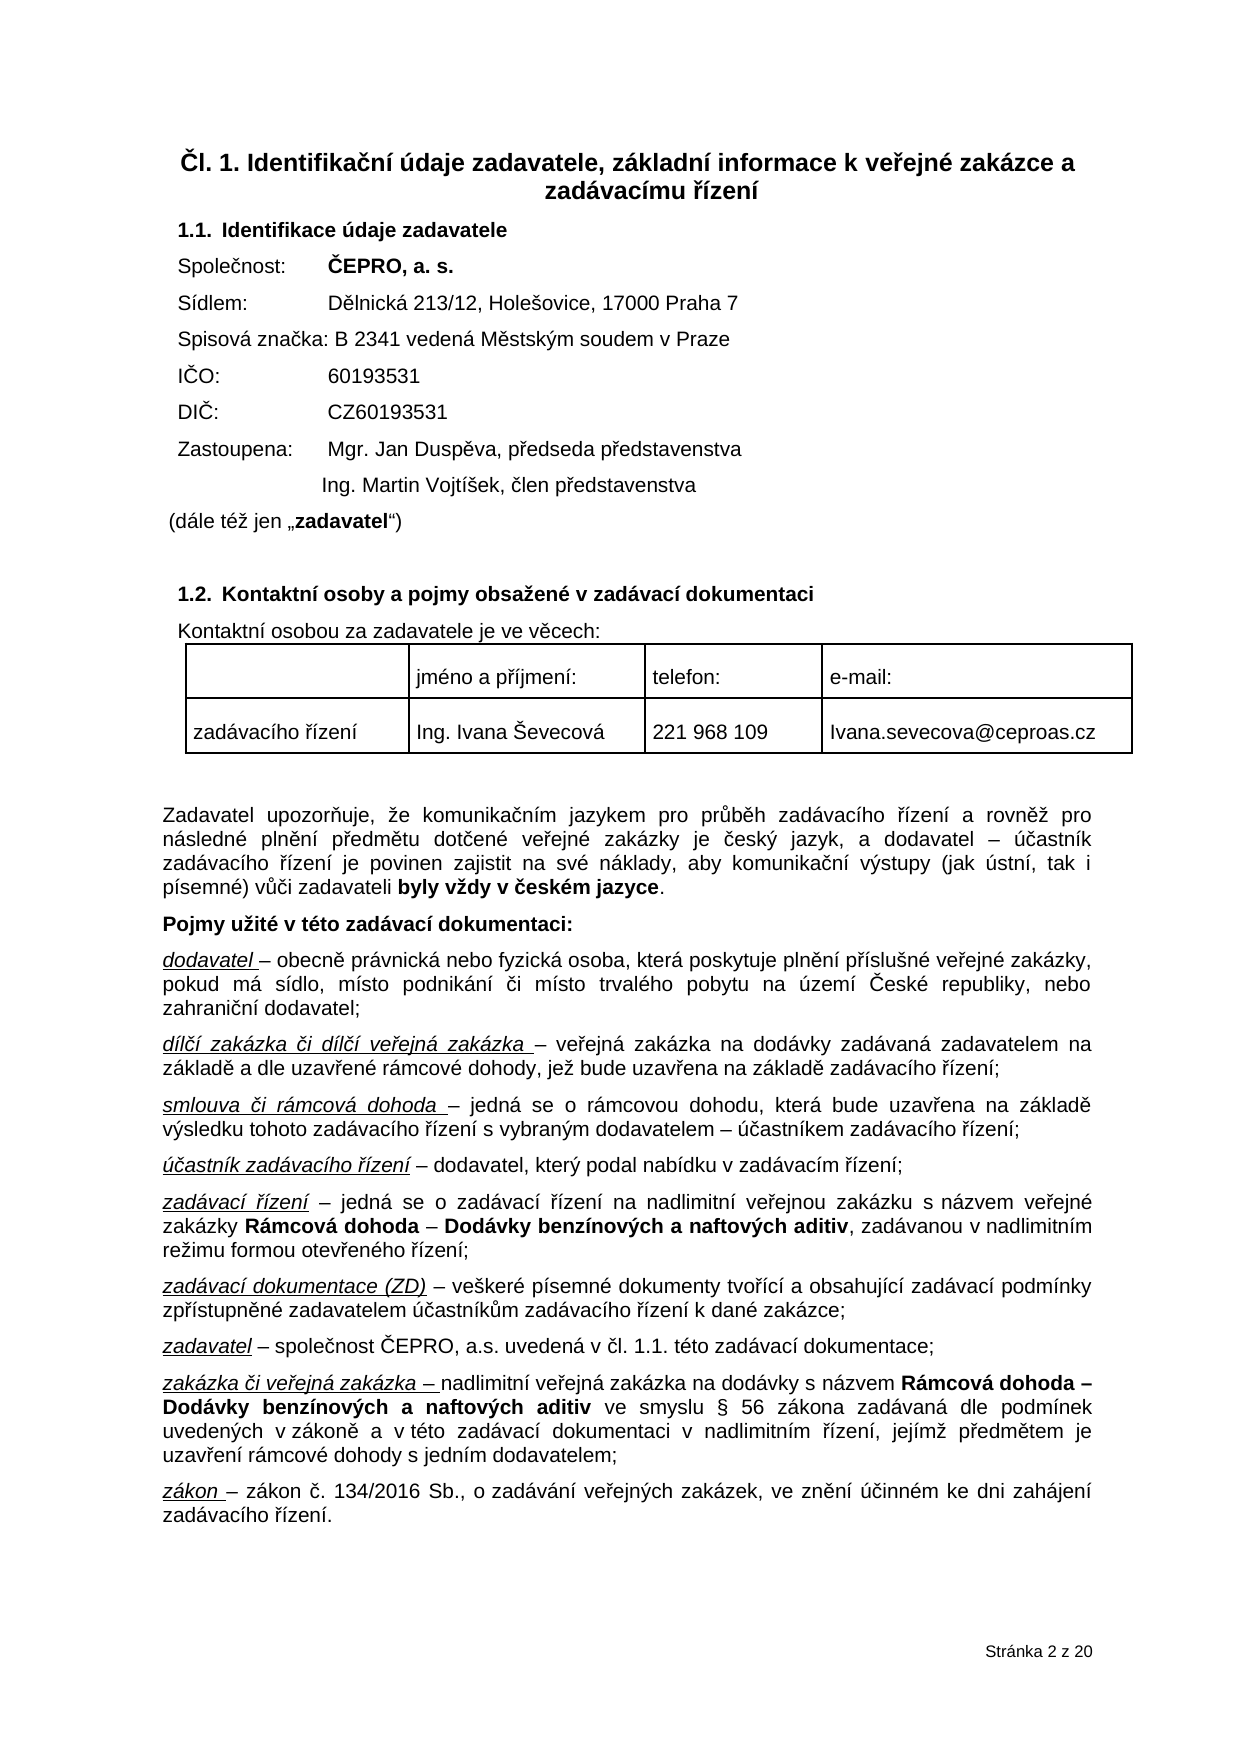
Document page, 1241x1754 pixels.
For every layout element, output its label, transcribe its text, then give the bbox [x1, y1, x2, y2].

text Identifikační údaje zadavatele, základní informace k veřejné zakázce a zadávacímu řízení [162, 148, 1093, 205]
table_cell 221 968 109 [646, 699, 821, 752]
text zadávací dokumentace (ZD) – veškeré písemné dokumenty tvořící a obsahující zadávací podmínky zpřístupněné zadavatelem účastníkům zadávacího řízení k dané zakázce; [162, 1274, 1093, 1322]
table_cell Ivana.sevecova@ceproas.cz [823, 699, 1131, 752]
text zákon – zákon č. 134/2016 Sb., o zadávání veřejných zakázek, ve znění účinném ke dni zahájení zadávacího řízení. [162, 1479, 1093, 1527]
text Společnost: ČEPRO, a. s. [162, 254, 1093, 278]
table_header [187, 645, 408, 697]
text Sídlem: Dělnická 213/12, Holešovice, 17000 Praha 7 [162, 291, 1093, 314]
text Spisová značka: B 2341 vedená Městským soudem v Praze [162, 327, 1093, 351]
text zadávací řízení – jedná se o zadávací řízení na nadlimitní veřejnou zakázku s názvem veřejné zakázky Rámcová dohoda – Dodávky benzínových a naftových aditiv, zadávanou v nadlimitním režimu formou otevřeného řízení; [162, 1189, 1093, 1261]
text Zadavatel upozorňuje, že komunikačním jazykem pro průběh zadávacího řízení a rovněž pro následné plnění předmětu dotčené veřejné zakázky je český jazyk, a dodavatel – účastník zadávacího řízení je povinen zajistit na své náklady, aby komunikační výstupy (jak ústní, tak i písemné) vůči zadavateli byly vždy v českém jazyce. [162, 803, 1093, 899]
text dodavatel – obecně právnická nebo fyzická osoba, která poskytuje plnění příslušné veřejné zakázky, pokud má sídlo, místo podnikání či místo trvalého pobytu na území České republiky, nebo zahraniční dodavatel; [162, 948, 1093, 1020]
text zadavatel – společnost ČEPRO, a.s. uvedená v čl. 1.1. této zadávací dokumentace; [162, 1334, 1093, 1358]
table_header jméno a příjmení: [410, 645, 644, 697]
text Pojmy užité v této zadávací dokumentaci: [162, 911, 1093, 935]
text Ing. Martin Vojtíšek, člen představenstva [162, 473, 1093, 497]
table_cell zadávacího řízení [187, 699, 408, 752]
text IČO: 60193531 [162, 363, 1093, 387]
text Kontaktní osobou za zadavatele je ve věcech: [162, 619, 1093, 643]
text DIČ: CZ60193531 [162, 400, 1093, 424]
text Kontaktní osoby a pojmy obsažené v zadávací dokumentaci [177, 582, 1093, 606]
text účastník zadávacího řízení – dodavatel, který podal nabídku v zadávacím řízení; [162, 1153, 1093, 1177]
text zakázka či veřejná zakázka – nadlimitní veřejná zakázka na dodávky s názvem Rámcová dohoda – Dodávky benzínových a naftových aditiv ve smyslu § 56 zákona zadávaná dle podmínek uvedených v zákoně a v této zadávací dokumentaci v nadlimitním řízení, jejímž předmětem je uzavření rámcové dohody s jedním dodavatelem; [162, 1371, 1093, 1467]
table_cell Ing. Ivana Ševecová [410, 699, 644, 752]
text Identifikace údaje zadavatele [177, 218, 1093, 242]
text (dále též jen „zadavatel“) [162, 509, 1093, 533]
table_header e-mail: [823, 645, 1131, 697]
table_header telefon: [646, 645, 821, 697]
text dílčí zakázka či dílčí veřejná zakázka – veřejná zakázka na dodávky zadávaná zadavatelem na základě a dle uzavřené rámcové dohody, jež bude uzavřena na základě zadávacího řízení; [162, 1032, 1093, 1080]
text Zastoupena: Mgr. Jan Duspěva, předseda představenstva [162, 436, 1093, 460]
text smlouva či rámcová dohoda – jedná se o rámcovou dohodu, která bude uzavřena na základě výsledku tohoto zadávacího řízení s vybraným dodavatelem – účastníkem zadávacího řízení; [162, 1093, 1093, 1141]
